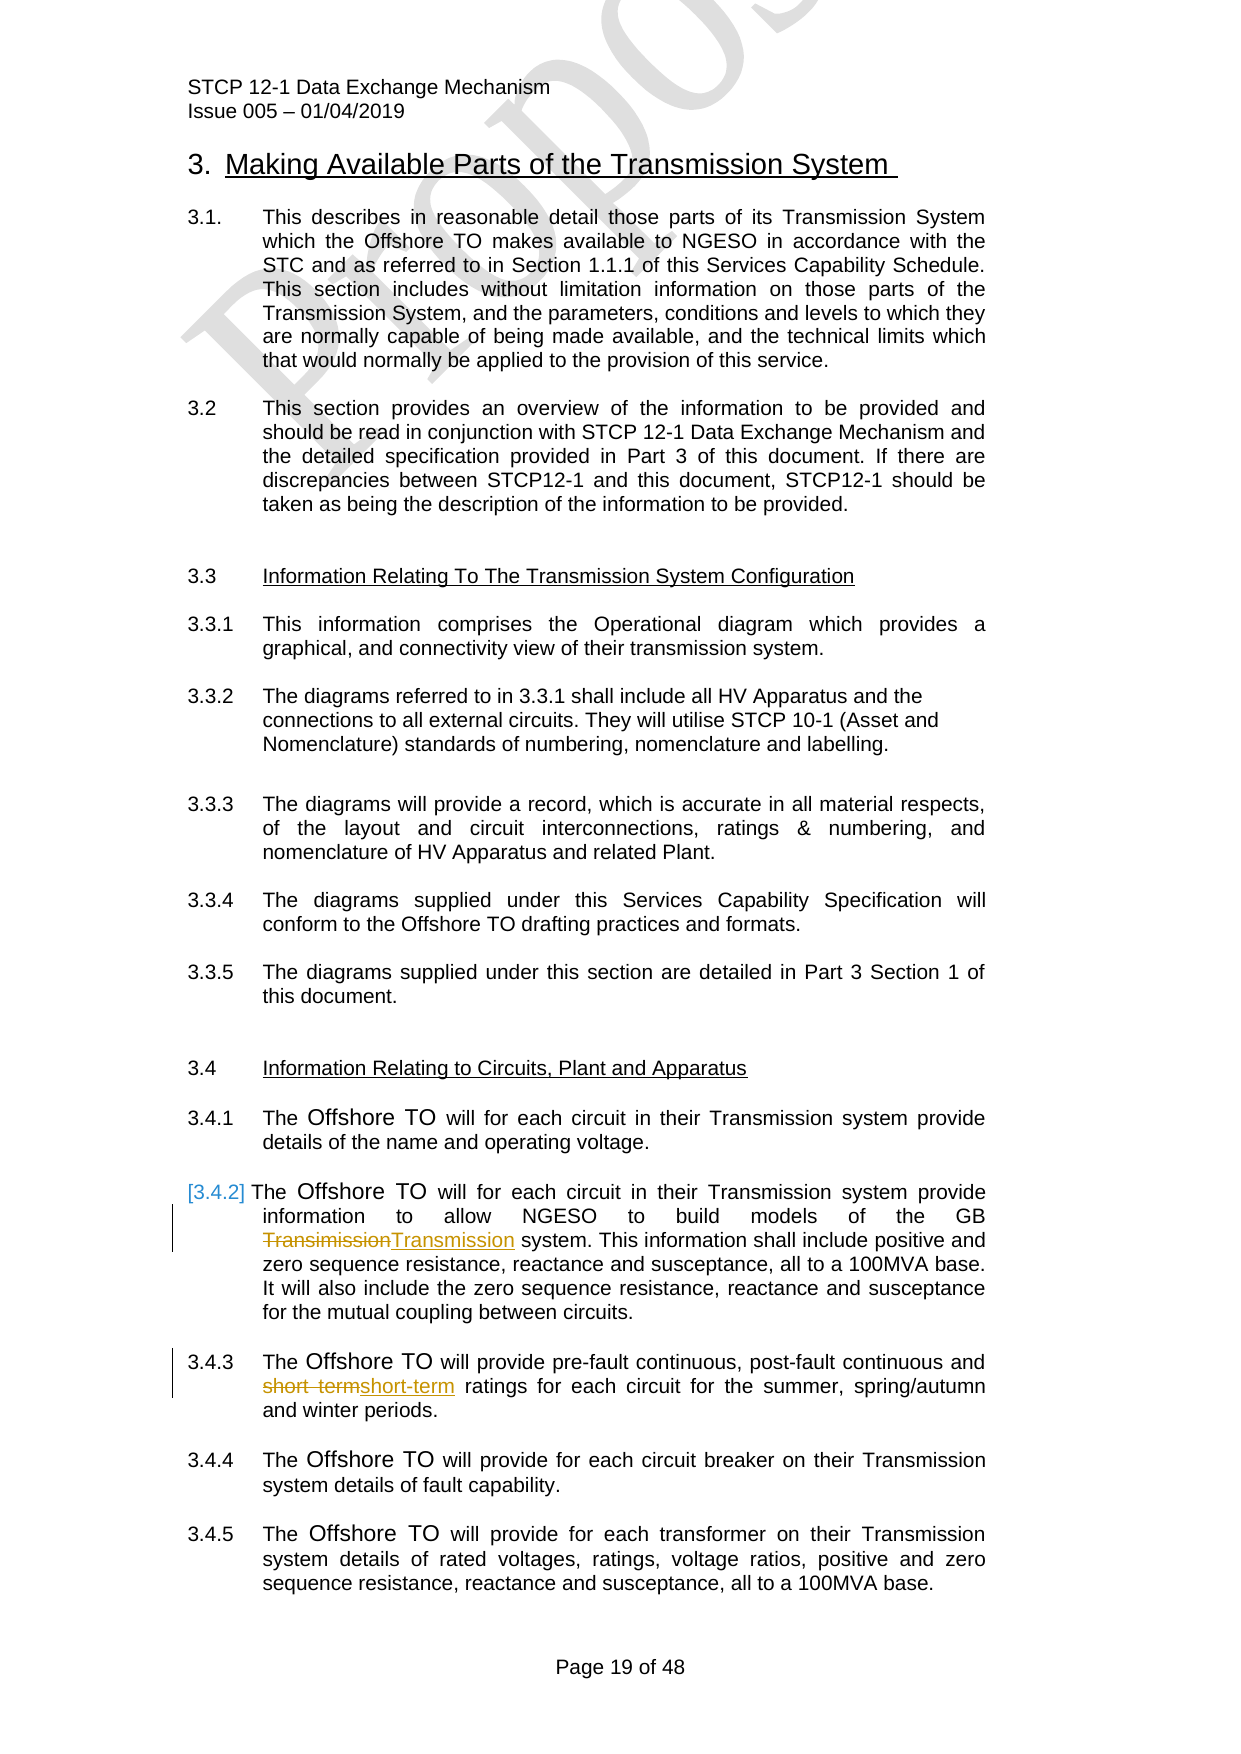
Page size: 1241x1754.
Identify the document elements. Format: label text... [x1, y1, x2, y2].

list Making Available Parts of the Transmission System [187, 147, 987, 181]
text 3.3 Information Relating To The Transmission System Configuration [187, 564, 987, 588]
text 3.3.4 The diagrams supplied under this Services Capability Specification will conform to the Offshore TO drafting practices and formats. [187, 888, 987, 936]
text 3.3.2 The diagrams referred to in 3.3.1 shall include all HV Apparatus and the connections to all external circuits. They will utilise STCP 10-1 (Asset and Nomenclature) standards of numbering, nomenclature and labelling. [187, 684, 987, 756]
text 3.4 Information Relating to Circuits, Plant and Apparatus [187, 1056, 987, 1079]
list The Offshore TO will for each circuit in their Transmission system provide information to allow NGESO to build models of the GB system. This information shall include positive and zero sequence resistance, reactance and susceptance, all to a 100MVA base. It will also include the zero sequence resistance, reactance and susceptance for the mutual coupling between circuits. [187, 1178, 987, 1324]
text 3.3.5 The diagrams supplied under this section are detailed in Part 3 Section 1 of this document. [187, 960, 987, 1008]
text 3.4.1 The Offshore TO will for each circuit in their Transmission system provide details of the name and operating voltage. [187, 1103, 987, 1154]
text 3.3.3 The diagrams will provide a record, which is accurate in all material respects, of the layout and circuit interconnections, ratings & numbering, and nomenclature of HV Apparatus and related Plant. [187, 792, 987, 864]
text 3.2 This section provides an overview of the information to be provided and should be read in conjunction with STCP 12-1 Data Exchange Mechanism and the detailed specification provided in Part 3 of this document. If there are discrepancies between STCP12-1 and this document, STCP12-1 should be taken as being the description of the information to be provided. [187, 396, 987, 516]
list This describes in reasonable detail those parts of its Transmission System which the Offshore TO makes available to NGESO in accordance with the STC and as referred to in Section 1.1.1 of this Services Capability Schedule. This section includes without limitation information on those parts of the Transmission System, and the parameters, conditions and levels to which they are normally capable of being made available, and the technical limits which that would normally be applied to the provision of this service. [187, 204, 987, 372]
text 3.3.1 This information comprises the Operational diagram which provides a graphical, and connectivity view of their transmission system. [187, 612, 987, 660]
text 3.4.5 The Offshore TO will provide for each transformer on their Transmission system details of rated voltages, ratings, voltage ratios, positive and zero sequence resistance, reactance and susceptance, all to a 100MVA base. [187, 1520, 987, 1594]
text 3.4.3 The Offshore TO will provide pre-fault continuous, post-fault continuous and ratings for each circuit for the summer, spring/autumn and winter periods. [187, 1348, 987, 1422]
text 3.4.4 The Offshore TO will provide for each circuit breaker on their Transmission system details of fault capability. [187, 1446, 987, 1496]
